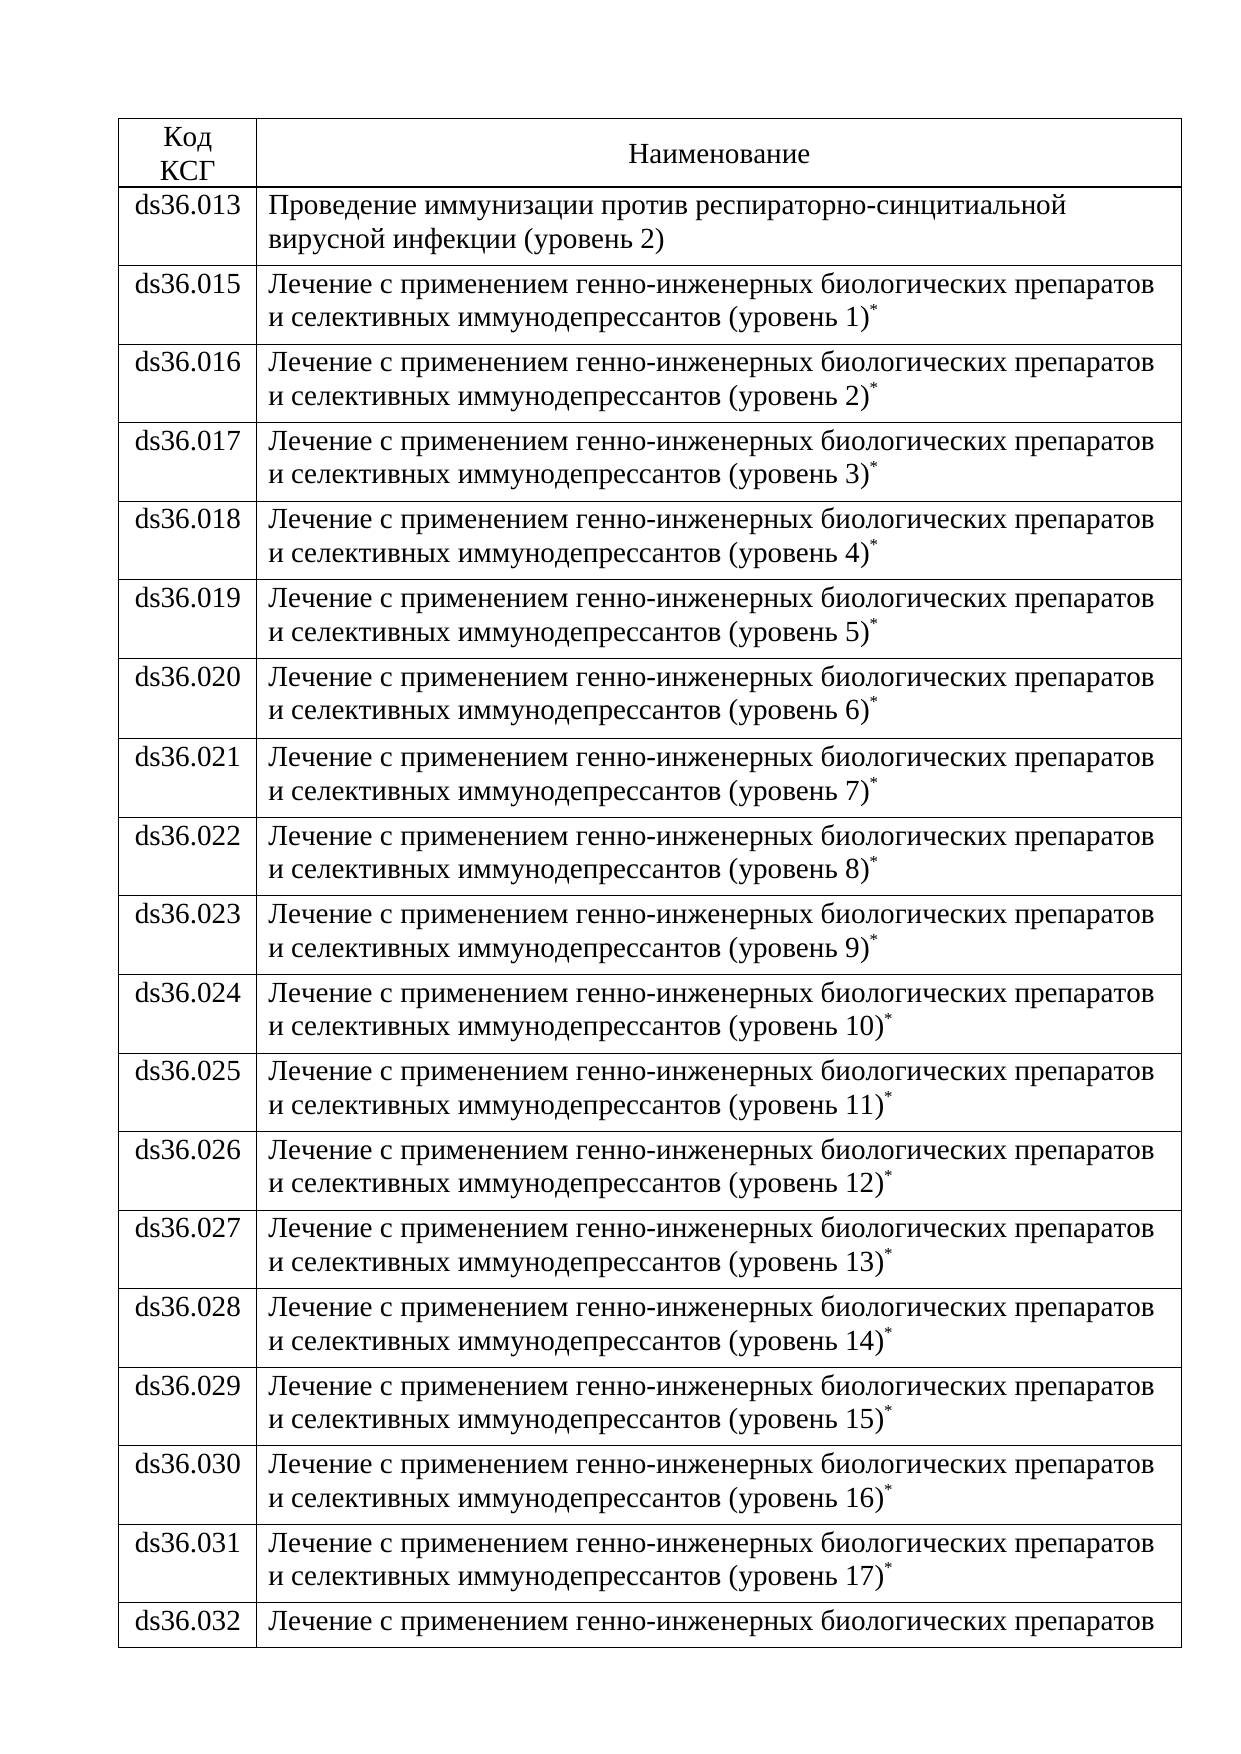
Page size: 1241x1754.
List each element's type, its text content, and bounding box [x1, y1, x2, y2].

table_cell Лечение с применением генно-инженерных биологических препаратов и селективных иммунодепрессантов (уровень 9)* [257, 896, 1181, 974]
table_cell ds36.028 [119, 1289, 256, 1367]
table_cell ds36.027 [119, 1211, 256, 1288]
table_cell Лечение с применением генно-инженерных биологических препаратов и селективных иммунодепрессантов (уровень 5)* [257, 580, 1181, 658]
table_cell ds36.017 [119, 423, 256, 501]
table_cell Проведение иммунизации против респираторно-синцитиальной вирусной инфекции (уровень 2) [257, 188, 1181, 265]
table_cell ds36.030 [119, 1446, 256, 1524]
table_cell ds36.025 [119, 1054, 256, 1131]
table_cell Лечение с применением генно-инженерных биологических препаратов и селективных иммунодепрессантов (уровень 7)* [257, 739, 1181, 817]
table_cell Лечение с применением генно-инженерных биологических препаратов и селективных иммунодепрессантов (уровень 17)* [257, 1525, 1181, 1602]
table_cell ds36.019 [119, 580, 256, 658]
table_cell ds36.022 [119, 818, 256, 895]
table_cell ds36.031 [119, 1525, 256, 1602]
table_cell Лечение с применением генно-инженерных биологических препаратов и селективных иммунодепрессантов (уровень 11)* [257, 1054, 1181, 1131]
table_cell Лечение с применением генно-инженерных биологических препаратов и селективных иммунодепрессантов (уровень 10)* [257, 975, 1181, 1052]
table_cell ds36.018 [119, 502, 256, 579]
table_cell Лечение с применением генно-инженерных биологических препаратов и селективных иммунодепрессантов (уровень 1)* [257, 266, 1181, 343]
table_cell ds36.021 [119, 739, 256, 817]
table_cell Лечение с применением генно-инженерных биологических препаратов и селективных иммунодепрессантов (уровень 8)* [257, 818, 1181, 895]
table_header Код КСГ [119, 119, 256, 186]
table_cell ds36.013 [119, 188, 256, 265]
table_cell Лечение с применением генно-инженерных биологических препаратов и селективных иммунодепрессантов (уровень 16)* [257, 1446, 1181, 1524]
table_cell Лечение с применением генно-инженерных биологических препаратов и селективных иммунодепрессантов (уровень 12)* [257, 1132, 1181, 1209]
table_cell ds36.029 [119, 1368, 256, 1445]
table_cell Лечение с применением генно-инженерных биологических препаратов и селективных иммунодепрессантов (уровень 3)* [257, 423, 1181, 501]
table_cell ds36.015 [119, 266, 256, 343]
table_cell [257, 1603, 1181, 1647]
table_cell ds36.032 [119, 1603, 256, 1647]
table_cell ds36.023 [119, 896, 256, 974]
table_cell Лечение с применением генно-инженерных биологических препаратов и селективных иммунодепрессантов (уровень 6)* [257, 659, 1181, 738]
table_cell ds36.026 [119, 1132, 256, 1209]
table_cell ds36.016 [119, 345, 256, 422]
table_cell Лечение с применением генно-инженерных биологических препаратов и селективных иммунодепрессантов (уровень 14)* [257, 1289, 1181, 1367]
table_cell ds36.020 [119, 659, 256, 738]
table_cell Лечение с применением генно-инженерных биологических препаратов и селективных иммунодепрессантов (уровень 4)* [257, 502, 1181, 579]
table_cell Лечение с применением генно-инженерных биологических препаратов и селективных иммунодепрессантов (уровень 2)* [257, 345, 1181, 422]
table_cell ds36.024 [119, 975, 256, 1052]
table_header Наименование [257, 119, 1181, 186]
table_cell Лечение с применением генно-инженерных биологических препаратов и селективных иммунодепрессантов (уровень 13)* [257, 1211, 1181, 1288]
table_cell Лечение с применением генно-инженерных биологических препаратов и селективных иммунодепрессантов (уровень 15)* [257, 1368, 1181, 1445]
